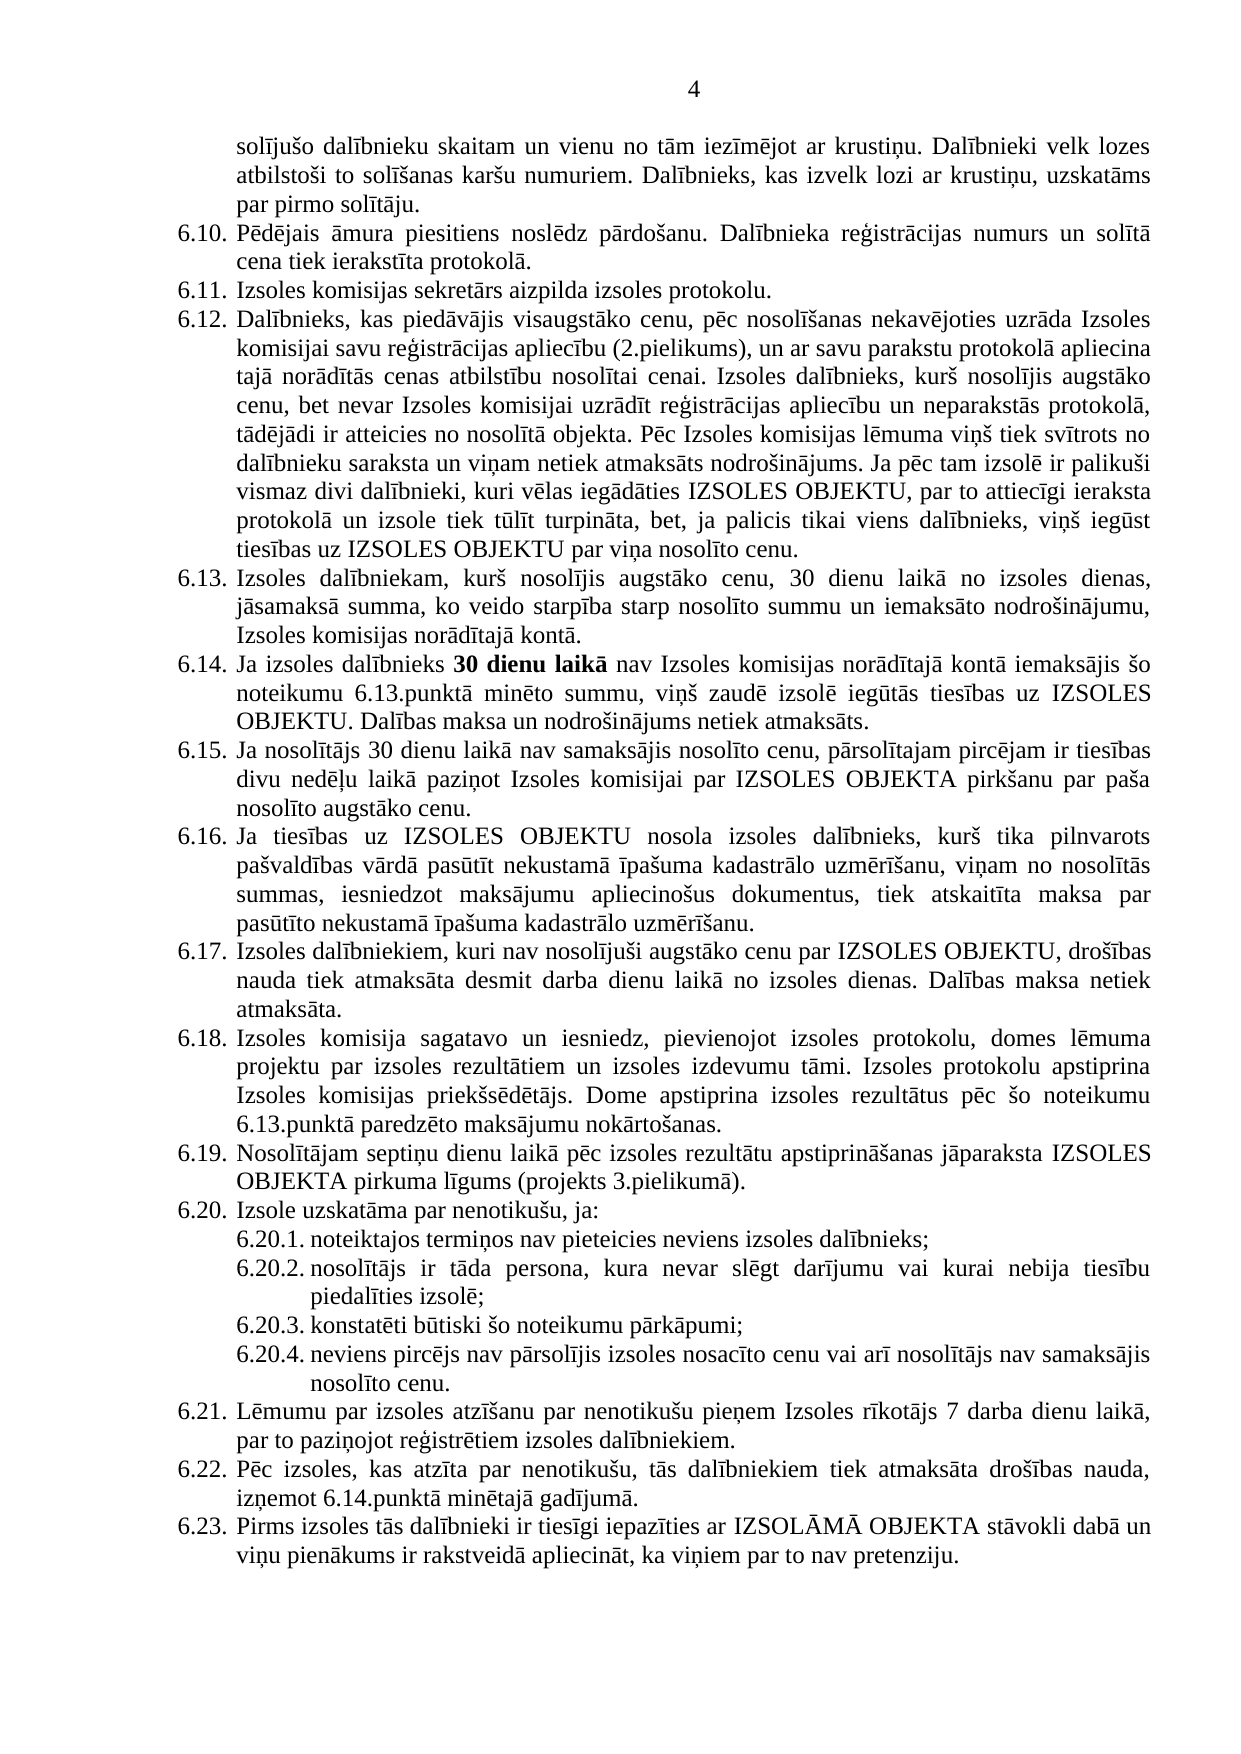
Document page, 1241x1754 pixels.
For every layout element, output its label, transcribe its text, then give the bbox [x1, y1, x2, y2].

list Pēc izsoles, kas atzīta par nenotikušu, tās dalībniekiem tiek atmaksāta drošības nauda, izņemot 6.14.punktā minētajā gadījumā. [177, 1454, 1152, 1511]
list Pēdējais āmura piesitiens noslēdz pārdošanu. Dalībnieka reģistrācijas numurs un solītā cena tiek ierakstīta protokolā. [177, 218, 1152, 275]
list Ja izsoles dalībnieks 30 dienu laikā nav Izsoles komisijas norādītajā kontā iemaksājis šo noteikumu 6.13.punktā minēto summu, viņš zaudē izsolē iegūtās tiesības uz IZSOLES objektu. Dalības maksa un nodrošinājums netiek atmaksāts. [177, 649, 1152, 735]
list Lēmumu par izsoles atzīšanu par nenotikušu pieņem Izsoles rīkotājs 7 darba dienu laikā, par to paziņojot reģistrētiem izsoles dalībniekiem. [177, 1396, 1152, 1454]
list Ja nosolītājs 30 dienu laikā nav samaksājis nosolīto cenu, pārsolītajam pircējam ir tiesības divu nedēļu laikā paziņot Izsoles komisijai par IZSOLES OBJEKTA pirkšanu par paša nosolīto augstāko cenu. [177, 735, 1152, 821]
list Pirms izsoles tās dalībnieki ir tiesīgi iepazīties ar izsolāmā objekta stāvokli dabā un viņu pienākums ir rakstveidā apliecināt, ka viņiem par to nav pretenziju. [177, 1511, 1152, 1569]
list Izsoles dalībniekam, kurš nosolījis augstāko cenu, 30 dienu laikā no izsoles dienas, jāsamaksā summa, ko veido starpība starp nosolīto summu un iemaksāto nodrošinājumu, Izsoles komisijas norādītajā kontā. [177, 563, 1152, 649]
list Izsoles komisijas sekretārs aizpilda izsoles protokolu. [177, 275, 1152, 304]
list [177, 131, 1152, 218]
list nosolītājs ir tāda persona, kura nevar slēgt darījumu vai kurai nebija tiesību piedalīties izsolē; [236, 1253, 1152, 1310]
list Izsoles komisija sagatavo un iesniedz, pievienojot izsoles protokolu, domes lēmuma projektu par izsoles rezultātiem un izsoles izdevumu tāmi. Izsoles protokolu apstiprina Izsoles komisijas priekšsēdētājs. Dome apstiprina izsoles rezultātus pēc šo noteikumu 6.13.punktā paredzēto maksājumu nokārtošanas. [177, 1023, 1152, 1138]
list Dalībnieks, kas piedāvājis visaugstāko cenu, pēc nosolīšanas nekavējoties uzrāda Izsoles komisijai savu reģistrācijas apliecību (2.pielikums), un ar savu parakstu protokolā apliecina tajā norādītās cenas atbilstību nosolītai cenai. Izsoles dalībnieks, kurš nosolījis augstāko cenu, bet nevar Izsoles komisijai uzrādīt reģistrācijas apliecību un neparakstās protokolā, tādējādi ir atteicies no nosolītā objekta. Pēc Izsoles komisijas lēmuma viņš tiek svītrots no dalībnieku saraksta un viņam netiek atmaksāts nodrošinājums. Ja pēc tam izsolē ir palikuši vismaz divi dalībnieki, kuri vēlas iegādāties izsoles objektu, par to attiecīgi ieraksta protokolā un izsole tiek tūlīt turpināta, bet, ja palicis tikai viens dalībnieks, viņš iegūst tiesības uz izsoles objektu par viņa nosolīto cenu. [177, 304, 1152, 563]
list neviens pircējs nav pārsolījis izsoles nosacīto cenu vai arī nosolītājs nav samaksājis nosolīto cenu. [236, 1339, 1152, 1396]
list noteiktajos termiņos nav pieteicies neviens izsoles dalībnieks; [236, 1224, 1152, 1253]
list Nosolītājam septiņu dienu laikā pēc izsoles rezultātu apstiprināšanas jāparaksta izsolES objekta pirkuma līgums (projekts 3.pielikumā). [177, 1138, 1152, 1195]
list Izsoles dalībniekiem, kuri nav nosolījuši augstāko cenu par izsoles objektu, drošības nauda tiek atmaksāta desmit darba dienu laikā no izsoles dienas. Dalības maksa netiek atmaksāta. [177, 936, 1152, 1023]
list Izsole uzskatāma par nenotikušu, ja: [177, 1195, 1152, 1224]
list konstatēti būtiski šo noteikumu pārkāpumi; [236, 1310, 1152, 1339]
list Ja tiesības uz IZSOLES OBJEKTU nosola izsoles dalībnieks, kurš tika pilnvarots pašvaldības vārdā pasūtīt nekustamā īpašuma kadastrālo uzmērīšanu, viņam no nosolītās summas, iesniedzot maksājumu apliecinošus dokumentus, tiek atskaitīta maksa par pasūtīto nekustamā īpašuma kadastrālo uzmērīšanu. [177, 821, 1152, 936]
